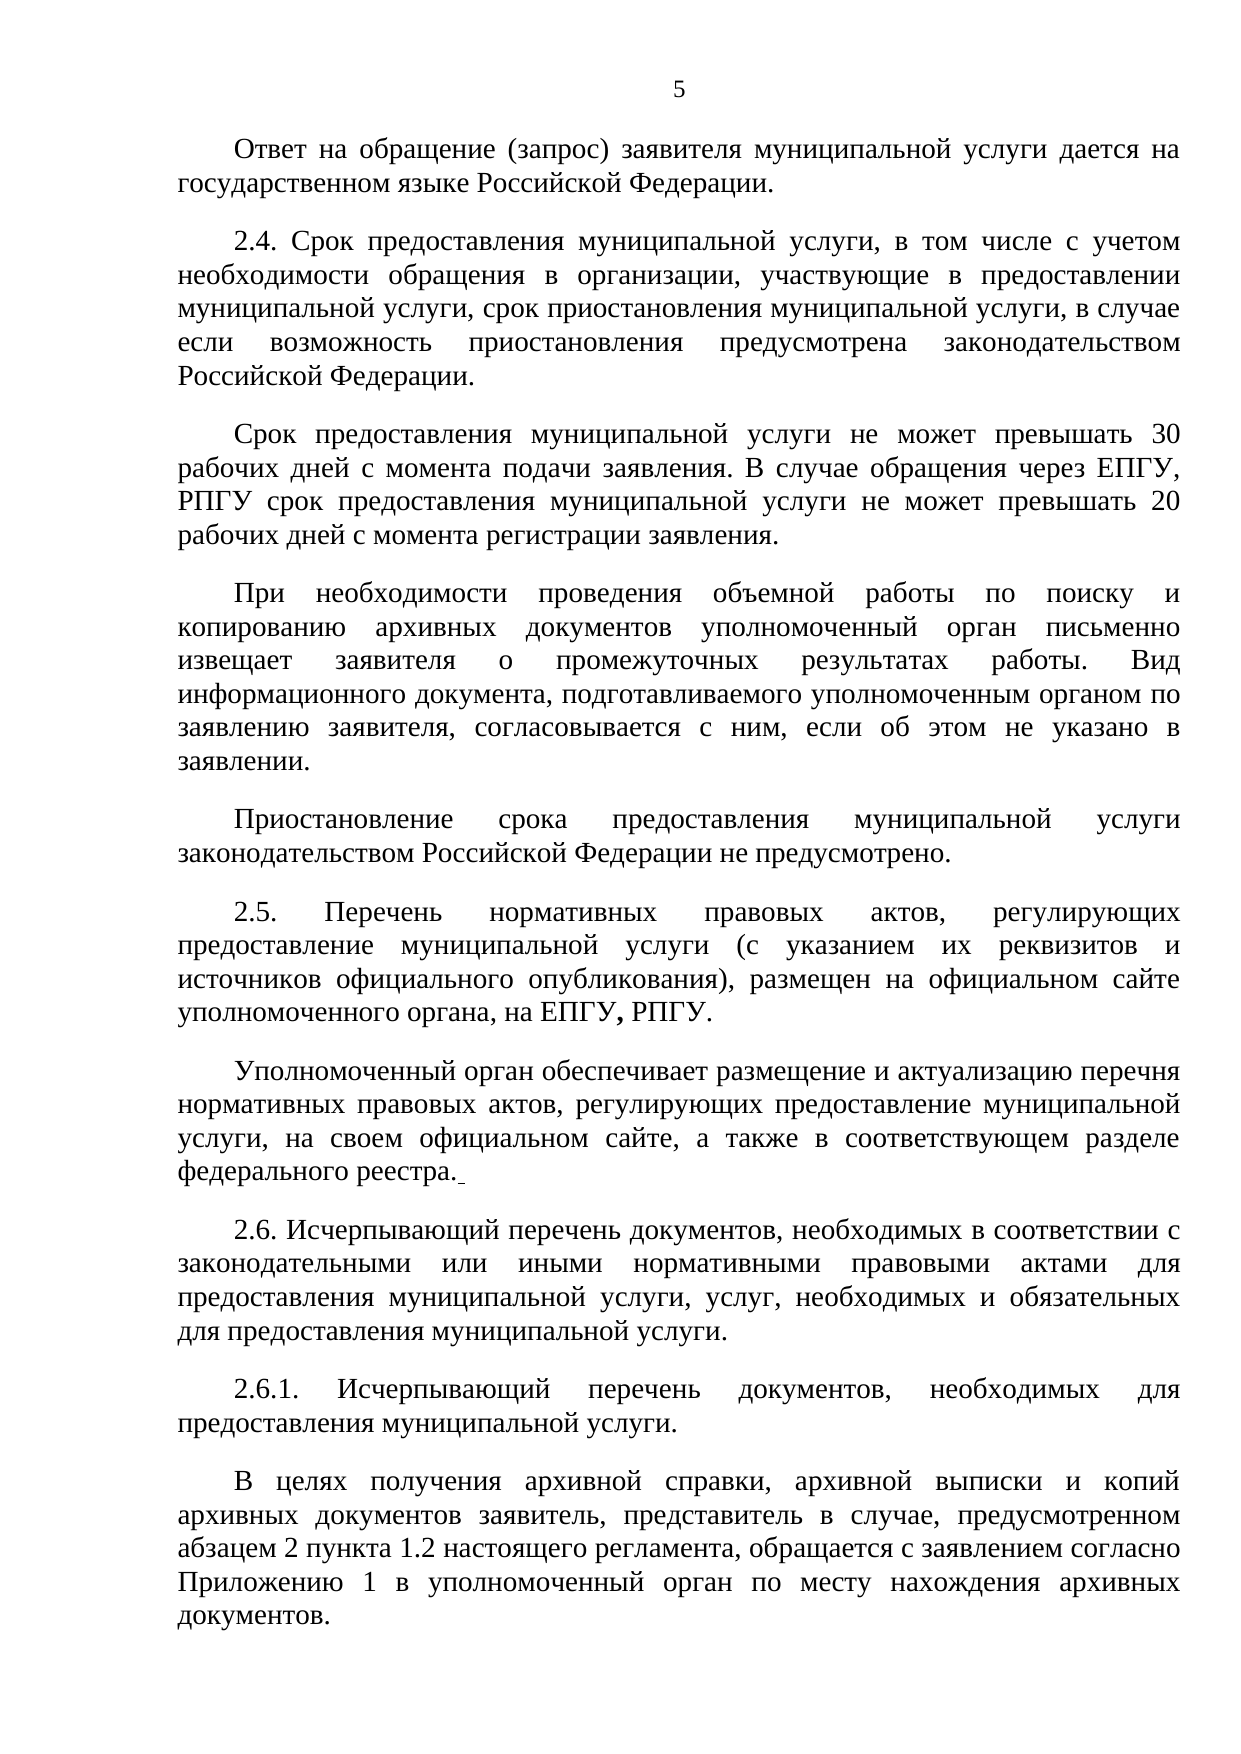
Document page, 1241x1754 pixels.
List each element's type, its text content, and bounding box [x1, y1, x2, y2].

text Уполномоченный орган обеспечивает размещение и актуализацию перечня нормативных правовых актов, регулирующих предоставление муниципальной услуги, на своем официальном сайте, а также в соответствующем разделе федерального реестра. [177, 1053, 1181, 1187]
text 2.4. Срок предоставления муниципальной услуги, в том числе с учетом необходимости обращения в организации, участвующие в предоставлении муниципальной услуги, срок приостановления муниципальной услуги, в случае если возможность приостановления предусмотрена законодательством Российской Федерации. [177, 223, 1181, 391]
text При необходимости проведения объемной работы по поиску и копированию архивных документов уполномоченный орган письменно извещает заявителя о промежуточных результатах работы. Вид информационного документа, подготавливаемого уполномоченным органом по заявлению заявителя, согласовывается с ним, если об этом не указано в заявлении. [177, 575, 1181, 777]
text В целях получения архивной справки, архивной выписки и копий архивных документов заявитель, представитель в случае, предусмотренном абзацем 2 пункта 1.2 настоящего регламента, обращается с заявлением согласно Приложению 1 в уполномоченный орган по месту нахождения архивных документов. [177, 1463, 1181, 1631]
text Приостановление срока предоставления муниципальной услуги законодательством Российской Федерации не предусмотрено. [177, 802, 1181, 869]
text Ответ на обращение (запрос) заявителя муниципальной услуги дается на государственном языке Российской Федерации. [177, 131, 1181, 198]
text 2.6.1. Исчерпывающий перечень документов, необходимых для предоставления муниципальной услуги. [177, 1371, 1181, 1438]
text Срок предоставления муниципальной услуги не может превышать 30 рабочих дней с момента подачи заявления. В случае обращения через ЕПГУ, РПГУ срок предоставления муниципальной услуги не может превышать 20 рабочих дней с момента регистрации заявления. [177, 416, 1181, 550]
text 2.6. Исчерпывающий перечень документов, необходимых в соответствии с законодательными или иными нормативными правовыми актами для предоставления муниципальной услуги, услуг, необходимых и обязательных для предоставления муниципальной услуги. [177, 1212, 1181, 1346]
text 2.5. Перечень нормативных правовых актов, регулирующих предоставление муниципальной услуги (с указанием их реквизитов и источников официального опубликования), размещен на официальном сайте уполномоченного органа, на ЕПГУ, РПГУ. [177, 894, 1181, 1028]
